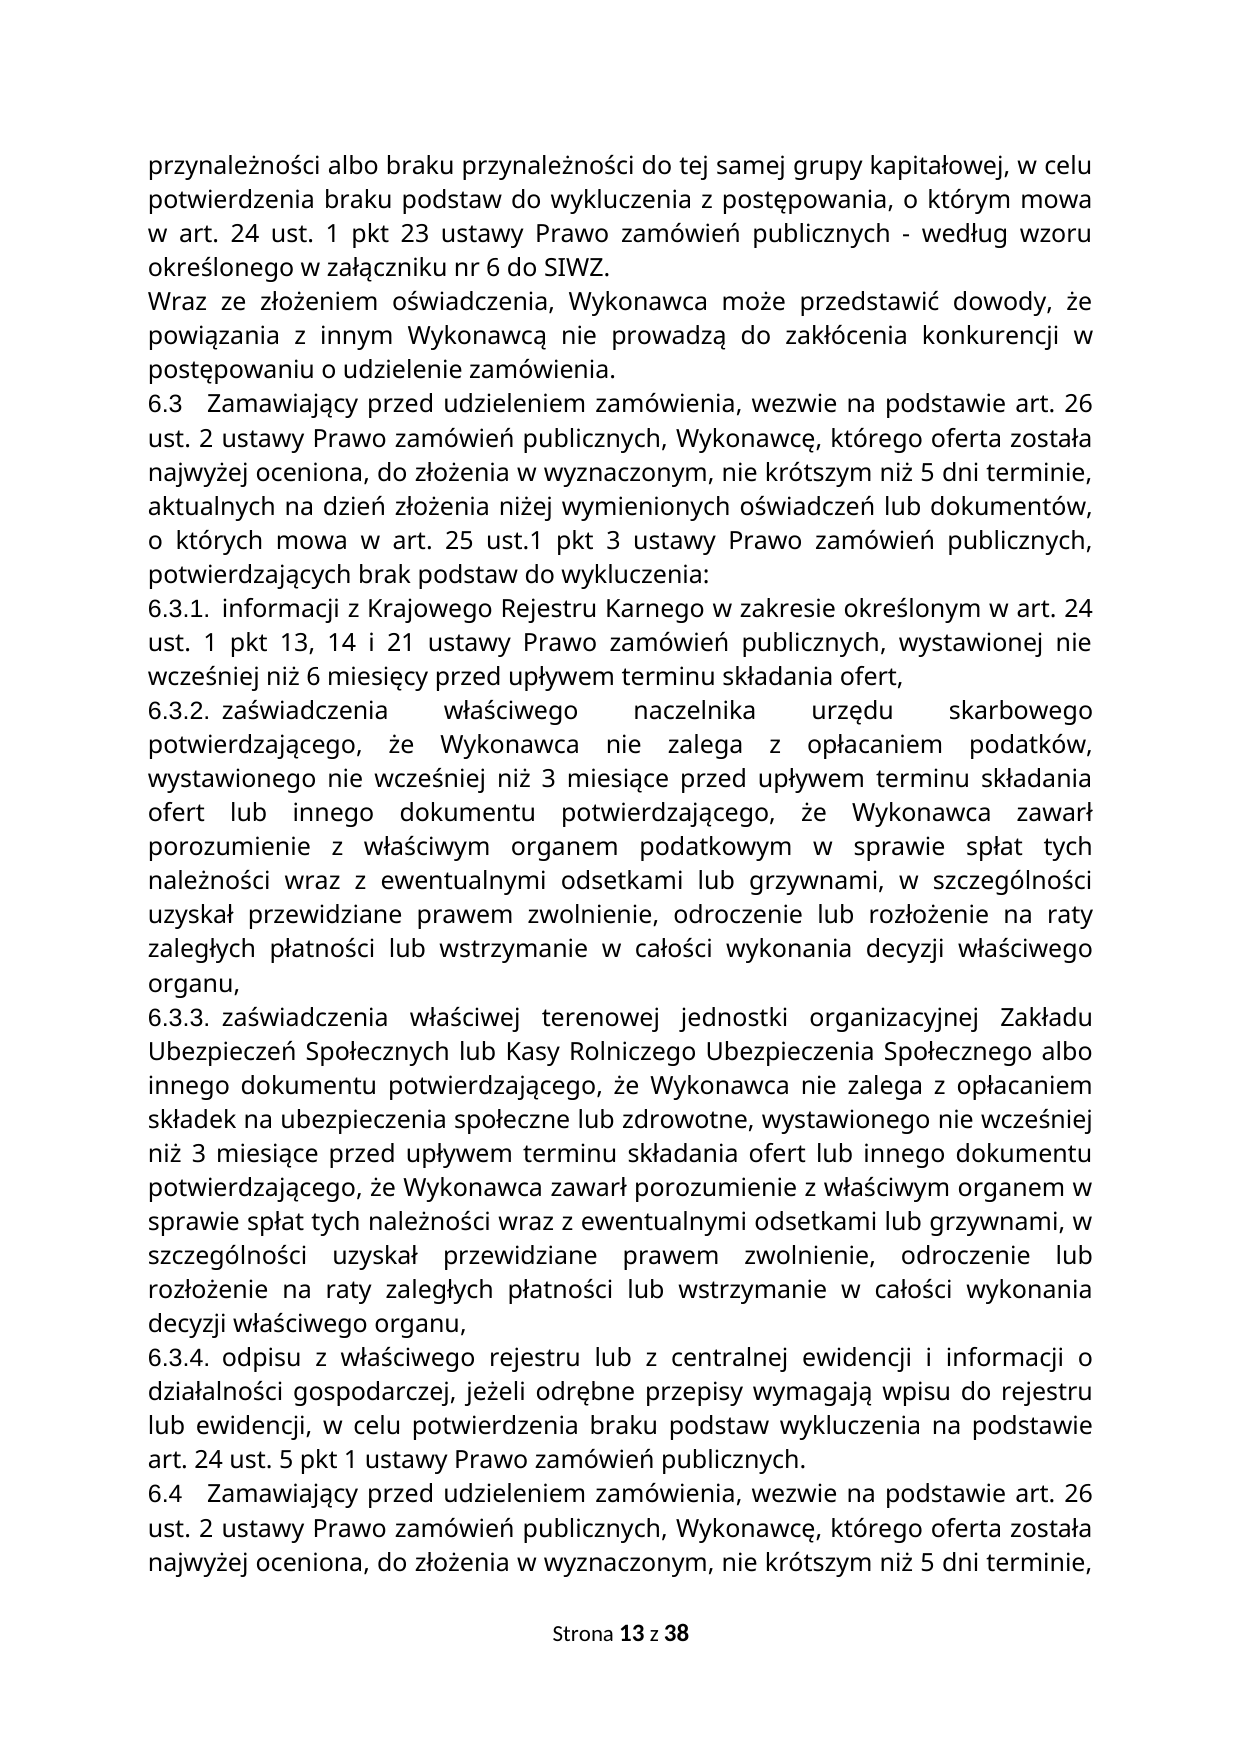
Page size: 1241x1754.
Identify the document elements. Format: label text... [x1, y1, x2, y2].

list Zamawiający przed udzieleniem zamówienia, wezwie na podstawie art. 26 ust. 2 ustawy Prawo zamówień publicznych, Wykonawcę, którego oferta została najwyżej oceniona, do złożenia w wyznaczonym, nie krótszym niż 5 dni terminie, aktualnych na dzień złożenia niżej wymienionych oświadczeń lub dokumentów, o których mowa w art. 25 ust.1 pkt 3 ustawy Prawo zamówień publicznych, potwierdzających brak podstaw do wykluczenia: [148, 386, 1094, 591]
list zaświadczenia właściwego naczelnika urzędu skarbowego potwierdzającego, że Wykonawca nie zalega z opłacaniem podatków, wystawionego nie wcześniej niż 3 miesiące przed upływem terminu składania ofert lub innego dokumentu potwierdzającego, że Wykonawca zawarł porozumienie z właściwym organem podatkowym w sprawie spłat tych należności wraz z ewentualnymi odsetkami lub grzywnami, w szczególności uzyskał przewidziane prawem zwolnienie, odroczenie lub rozłożenie na raty zaległych płatności lub wstrzymanie w całości wykonania decyzji właściwego organu, [148, 693, 1094, 999]
list odpisu z właściwego rejestru lub z centralnej ewidencji i informacji o działalności gospodarczej, jeżeli odrębne przepisy wymagają wpisu do rejestru lub ewidencji, w celu potwierdzenia braku podstaw wykluczenia na podstawie art. 24 ust. 5 pkt 1 ustawy Prawo zamówień publicznych. [148, 1340, 1094, 1476]
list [148, 1476, 1094, 1578]
text Wraz ze złożeniem oświadczenia, Wykonawca może przedstawić dowody, że powiązania z innym Wykonawcą nie prowadzą do zakłócenia konkurencji w postępowaniu o udzielenie zamówienia. [148, 284, 1094, 386]
list zaświadczenia właściwej terenowej jednostki organizacyjnej Zakładu Ubezpieczeń Społecznych lub Kasy Rolniczego Ubezpieczenia Społecznego albo innego dokumentu potwierdzającego, że Wykonawca nie zalega z opłacaniem składek na ubezpieczenia społeczne lub zdrowotne, wystawionego nie wcześniej niż 3 miesiące przed upływem terminu składania ofert lub innego dokumentu potwierdzającego, że Wykonawca zawarł porozumienie z właściwym organem w sprawie spłat tych należności wraz z ewentualnymi odsetkami lub grzywnami, w szczególności uzyskał przewidziane prawem zwolnienie, odroczenie lub rozłożenie na raty zaległych płatności lub wstrzymanie w całości wykonania decyzji właściwego organu, [148, 999, 1094, 1340]
list informacji z Krajowego Rejestru Karnego w zakresie określonym w art. 24 ust. 1 pkt 13, 14 i 21 ustawy Prawo zamówień publicznych, wystawionej nie wcześniej niż 6 miesięcy przed upływem terminu składania ofert, [148, 591, 1094, 693]
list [148, 148, 1094, 284]
